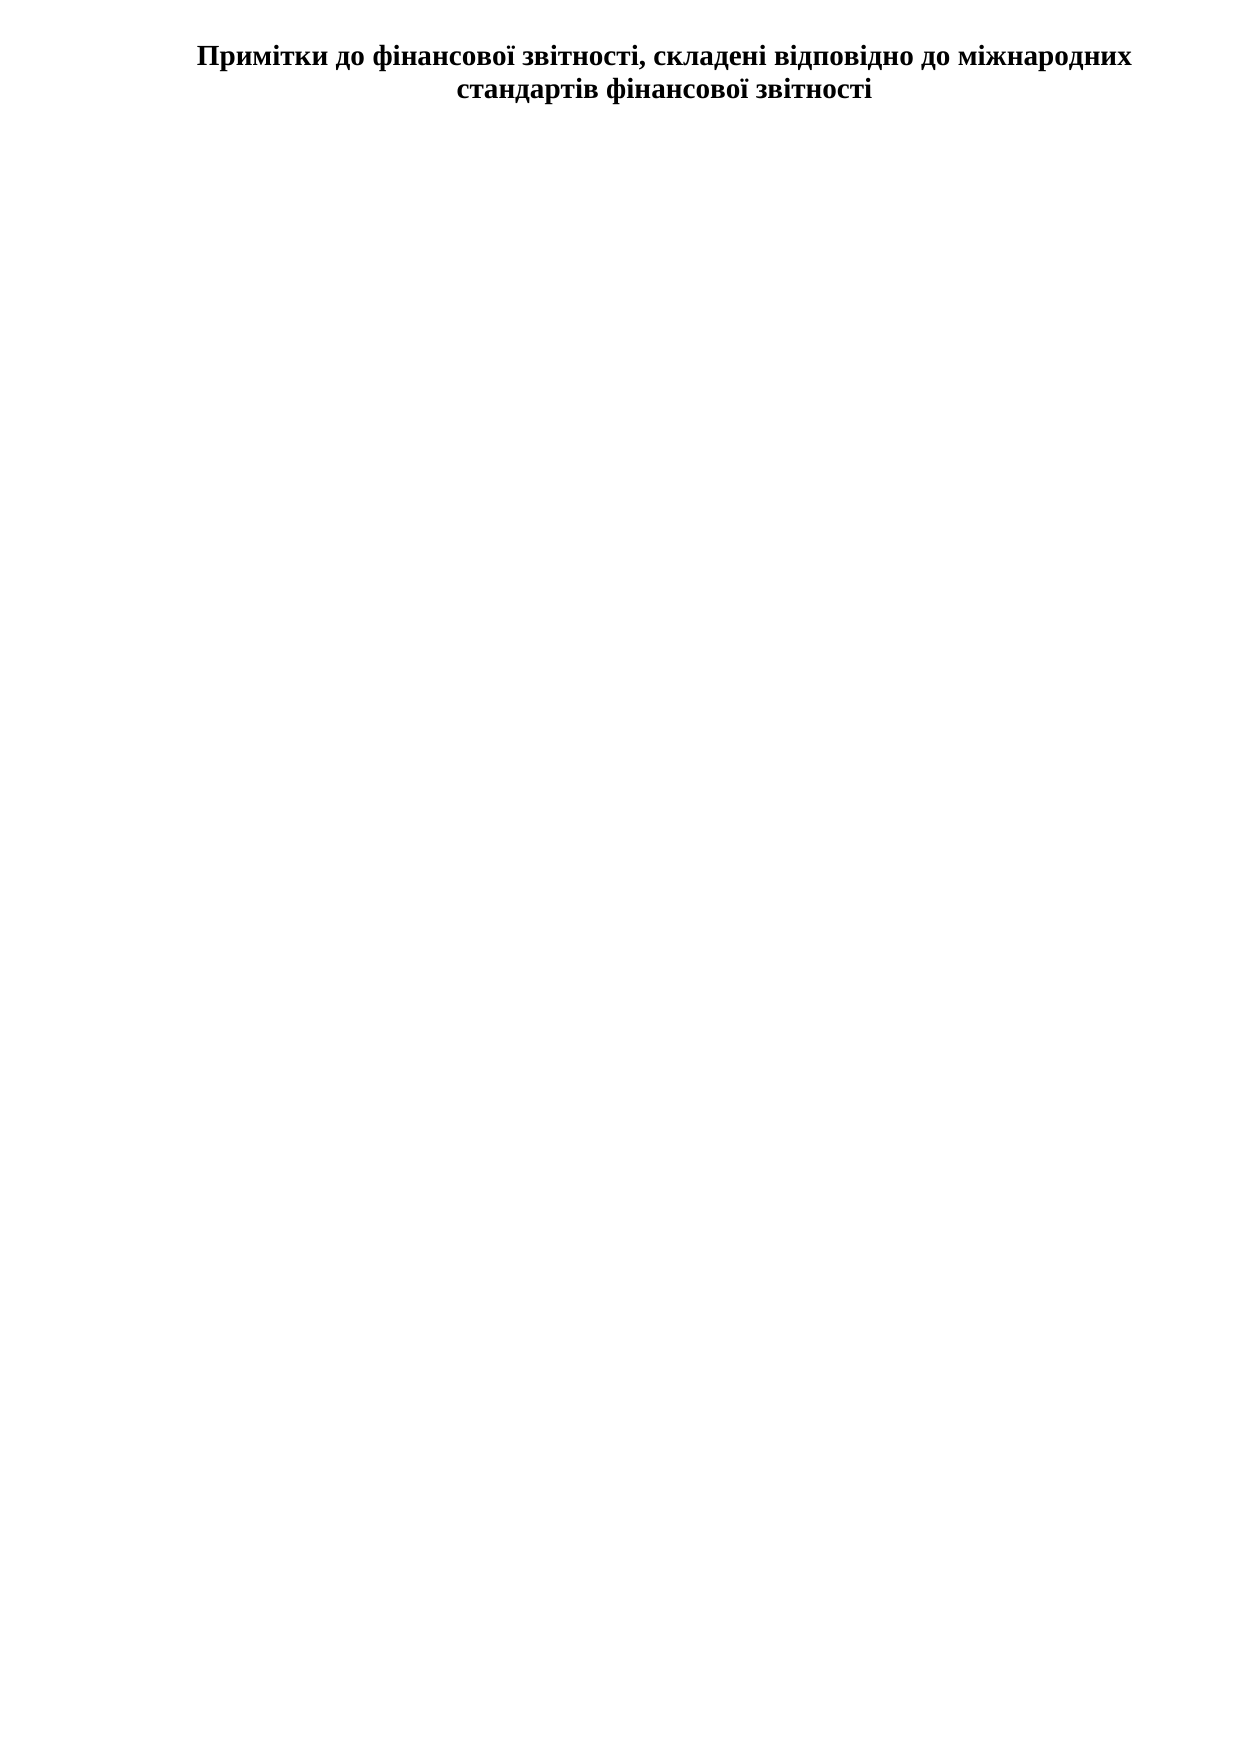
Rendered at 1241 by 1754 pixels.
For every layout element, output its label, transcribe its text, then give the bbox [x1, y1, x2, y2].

text Примітки до фінансової звітності, складені відповідно до міжнародних стандартів фінансової звітності [148, 38, 1181, 105]
